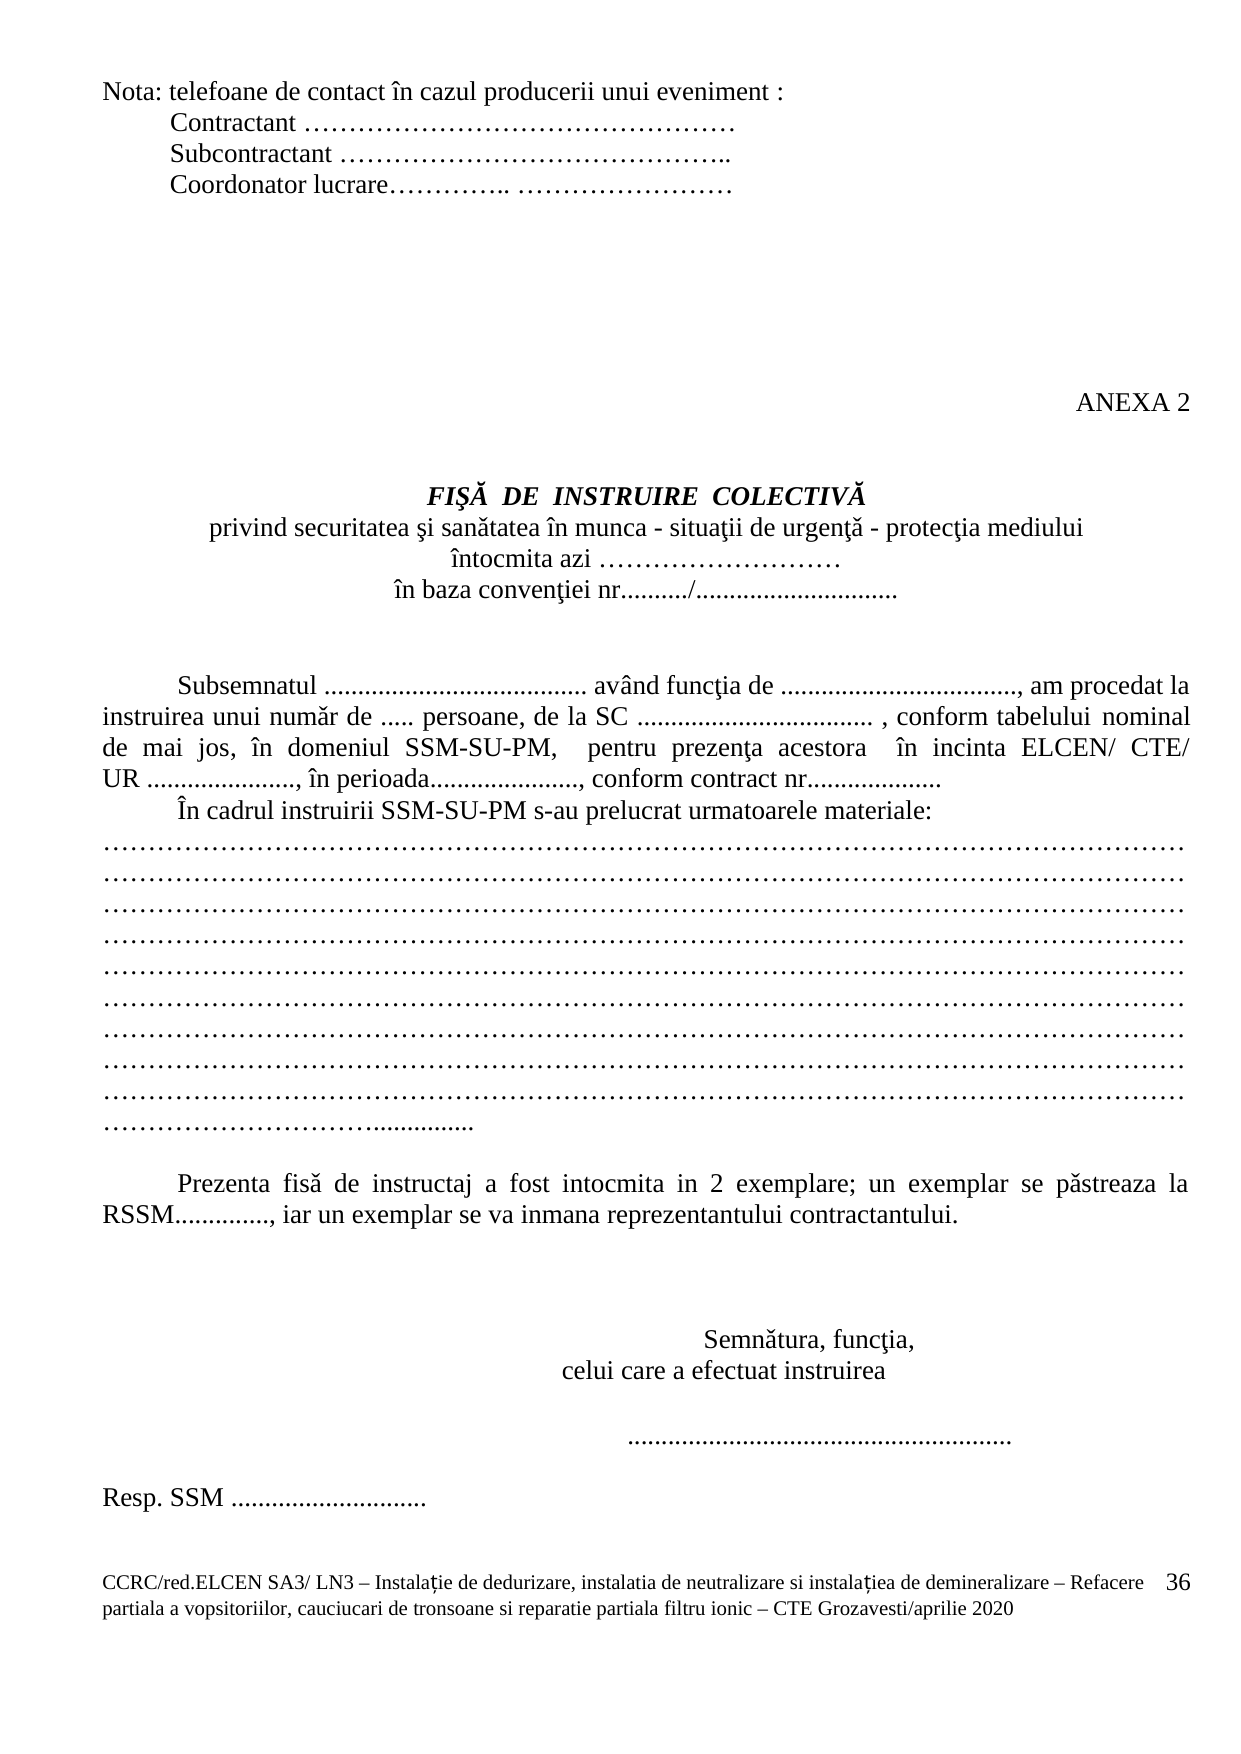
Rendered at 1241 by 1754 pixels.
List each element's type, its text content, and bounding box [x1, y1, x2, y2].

text Resp. SSM ............................. [102, 1481, 1191, 1512]
text Coordonator lucrare………….. …………………… [102, 168, 1191, 199]
text ......................................................... [627, 1386, 1191, 1450]
text Prezenta fisǎ de instructaj a fost intocmita in 2 exemplare; un exemplar se pǎstreaza la RSSM.............., iar un exemplar se va inmana reprezentantului contractantului. [102, 1167, 1191, 1230]
text …………………………………………………………………………………………………………………………………………………………………………………………………………………………………………………………………………………………………………………………………………………………………………………………………………………………………………………………………………………………………………………………………………………………………………………………………………………………………………………………………………………………………………………………………………………………………………………………………………………………………………………………………………………………………………………………………………………………………………………………………………………………............... [102, 825, 1191, 1136]
text Contractant ………………………………………… [102, 106, 1191, 137]
text În cadrul instruirii SSM-SU-PM s-au prelucrat urmatoarele materiale: [102, 794, 1191, 825]
text privind securitatea şi sanǎtatea în munca - situaţii de urgenţǎ - protecţia mediului [102, 511, 1191, 542]
text ANEXA 2 [102, 386, 1191, 418]
text FIŞĂ DE INSTRUIRE COLECTIVĂ [102, 480, 1191, 511]
text Nota: telefoane de contact în cazul producerii unui eveniment : [102, 75, 1191, 106]
text Subsemnatul ....................................... având funcţia de ..................................., am procedat la instruirea unui numǎr de ..... persoane, de la SC ................................... , conform tabelului nominal de mai jos, în domeniul SSM-SU-PM, pentru prezenţa acestora în incinta ELCEN/ CTE/ UR ......................, în perioada......................, conform contract nr.................... [102, 669, 1191, 794]
text în baza convenţiei nr........../.............................. [102, 573, 1191, 604]
text Semnǎtura, funcţia, [102, 1323, 1191, 1354]
text celui care a efectuat instruirea [102, 1354, 1191, 1386]
text Subcontractant …………………………………….. [102, 137, 1191, 168]
text întocmita azi ……………………… [102, 542, 1191, 573]
